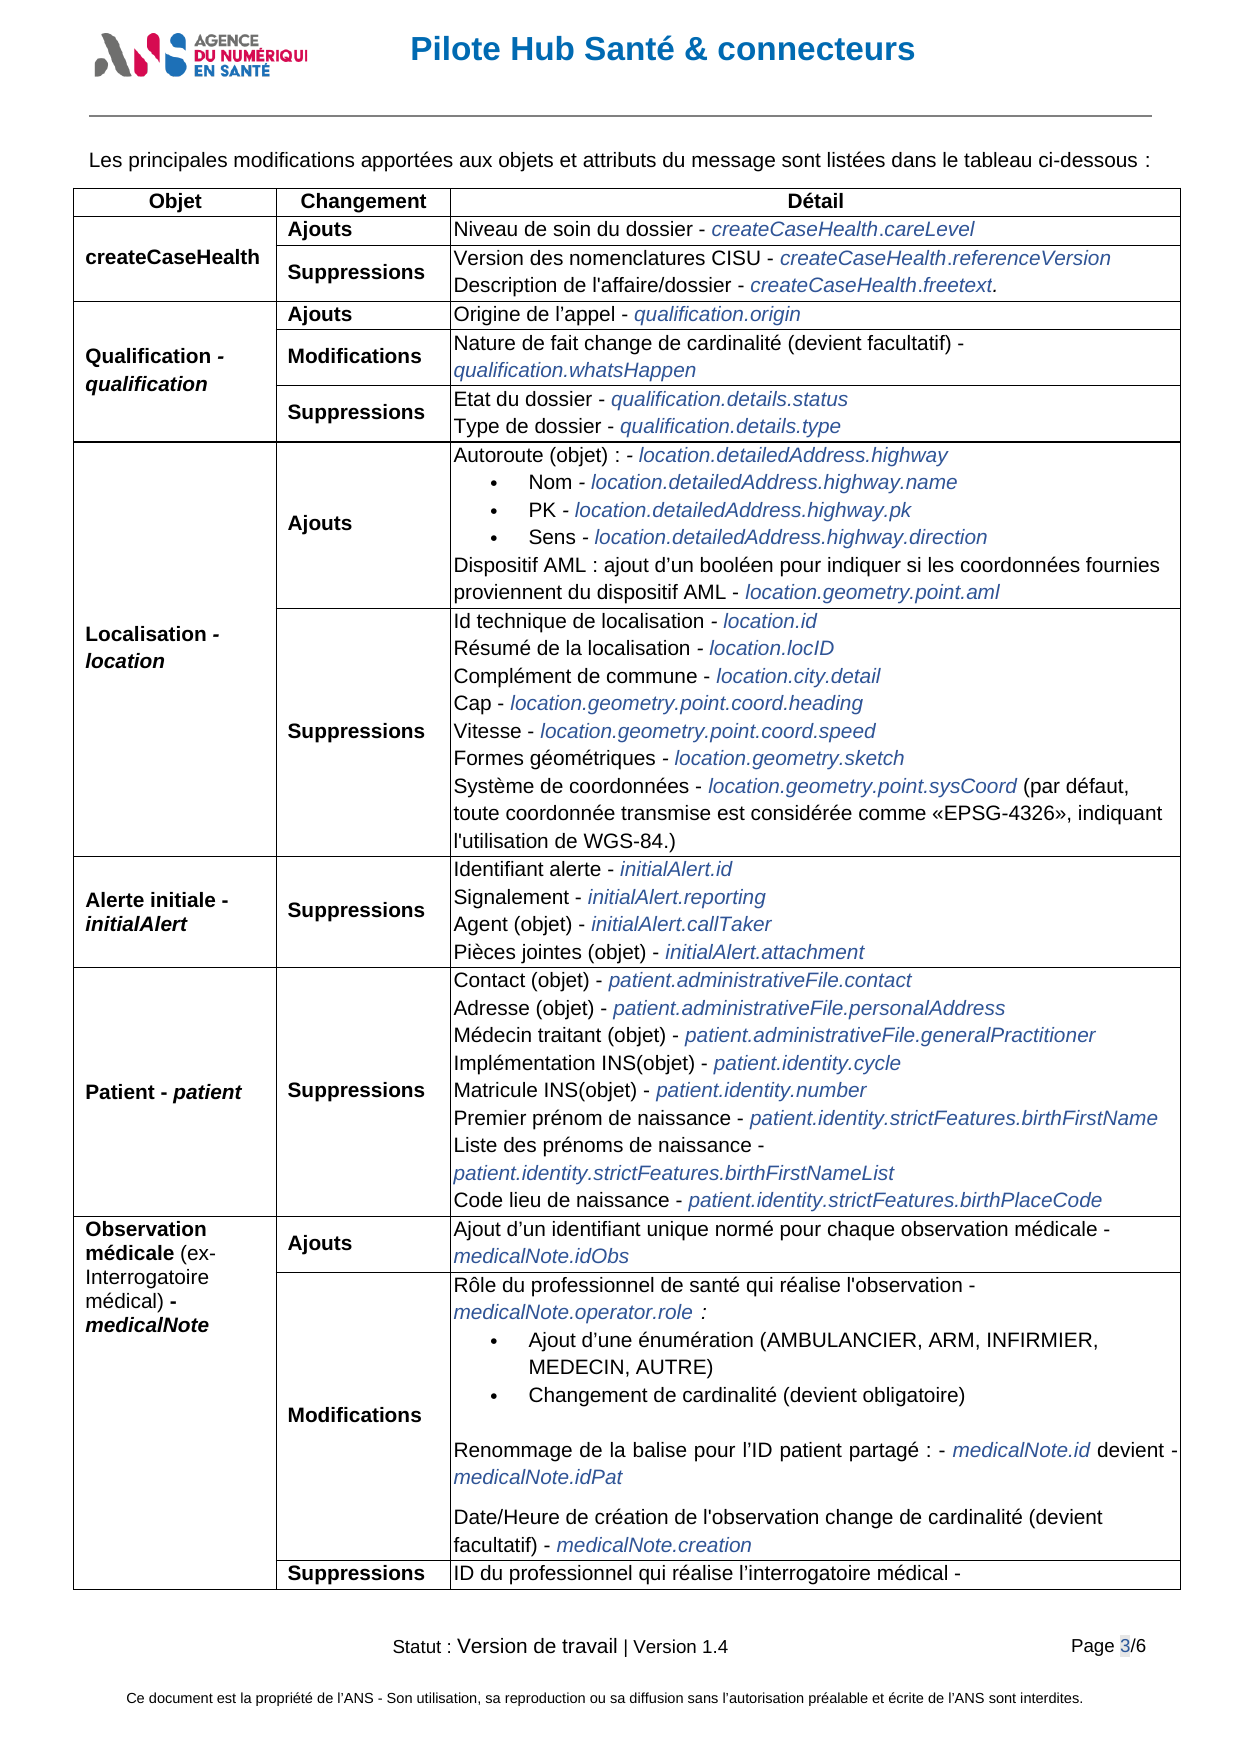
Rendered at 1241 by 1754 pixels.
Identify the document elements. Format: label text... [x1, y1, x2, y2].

table_cell Ajouts [277, 217, 450, 245]
table_cell Suppressions [277, 857, 450, 967]
table_cell Patient - patient [74, 968, 276, 1216]
table_cell Nature de fait change de cardinalité (devient facultatif) - qualification.whatsHappen [451, 330, 1180, 385]
table_cell Etat du dossier - qualification.details.status Type de dossier - qualification.details.type [451, 386, 1180, 441]
table_cell Ajouts [277, 302, 450, 329]
table_cell Origine de l’appel - qualification.origin [451, 302, 1180, 329]
table_cell Modifications [277, 1273, 450, 1560]
table_cell Contact (objet) - patient.administrativeFile.contact Adresse (objet) - patient.administrativeFile.personalAddress Médecin traitant (objet) - patient.administrativeFile.generalPractitioner Implémentation INS(objet) - patient.identity.cycle Matricule INS(objet) - patient.identity.number Premier prénom de naissance - patient.identity.strictFeatures.birthFirstName Liste des prénoms de naissance - patient.identity.strictFeatures.birthFirstNameList Code lieu de naissance - patient.identity.strictFeatures.birthPlaceCode [451, 968, 1180, 1216]
table_cell Suppressions [277, 968, 450, 1216]
table_cell Suppressions [277, 609, 450, 856]
table_cell Version des nomenclatures CISU - createCaseHealth.referenceVersion Description de l'affaire/dossier - createCaseHealth.freetext. [451, 246, 1180, 301]
table_cell Rôle du professionnel de santé qui réalise l'observation - medicalNote.operator.role : Ajout d’une énumération (AMBULANCIER, ARM, INFIRMIER, MEDECIN, AUTRE) Changement de cardinalité (devient obligatoire) Renommage de la balise pour l’ID patient partagé : - medicalNote.id devient - medicalNote.idPat Date/Heure de création de l'observation change de cardinalité (devient facultatif) - medicalNote.creation [451, 1273, 1180, 1560]
table_cell Niveau de soin du dossier - createCaseHealth.careLevel [451, 217, 1180, 245]
table_cell createCaseHealth [74, 217, 276, 301]
table_cell Observation médicale (ex- Interrogatoire médical) - medicalNote [74, 1217, 276, 1589]
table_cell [451, 1561, 1180, 1589]
table_cell Ajouts [277, 1217, 450, 1272]
table_header Objet [74, 189, 276, 216]
table_cell Alerte initiale - initialAlert [74, 857, 276, 967]
table_cell Suppressions [277, 386, 450, 441]
text Les principales modifications apportées aux objets et attributs du message sont listées dans le tableau ci-dessous : [89, 148, 1152, 172]
table_cell Identifiant alerte - initialAlert.id Signalement - initialAlert.reporting Agent (objet) - initialAlert.callTaker Pièces jointes (objet) - initialAlert.attachment [451, 857, 1180, 967]
table_cell Id technique de localisation - location.id Résumé de la localisation - location.locID Complément de commune - location.city.detail Cap - location.geometry.point.coord.heading Vitesse - location.geometry.point.coord.speed Formes géométriques - location.geometry.sketch Système de coordonnées - location.geometry.point.sysCoord (par défaut, toute coordonnée transmise est considérée comme «EPSG-4326», indiquant l'utilisation de WGS-84.) [451, 609, 1180, 856]
table_header Changement [277, 189, 450, 216]
table_cell Localisation - location [74, 443, 276, 856]
table_cell Suppressions [277, 246, 450, 301]
table_cell Ajout d’un identifiant unique normé pour chaque observation médicale - medicalNote.idObs [451, 1217, 1180, 1272]
table_cell Modifications [277, 330, 450, 385]
table_cell Autoroute (objet) : - location.detailedAddress.highway Nom - location.detailedAddress.highway.name PK - location.detailedAddress.highway.pk Sens - location.detailedAddress.highway.direction Dispositif AML : ajout d’un booléen pour indiquer si les coordonnées fournies proviennent du dispositif AML - location.geometry.point.aml [451, 443, 1180, 607]
table_header Détail [451, 189, 1180, 216]
picture [94, 33, 308, 79]
table_cell Ajouts [277, 443, 450, 607]
table_cell Qualification - qualification [74, 302, 276, 441]
table_cell Suppressions [277, 1561, 450, 1589]
